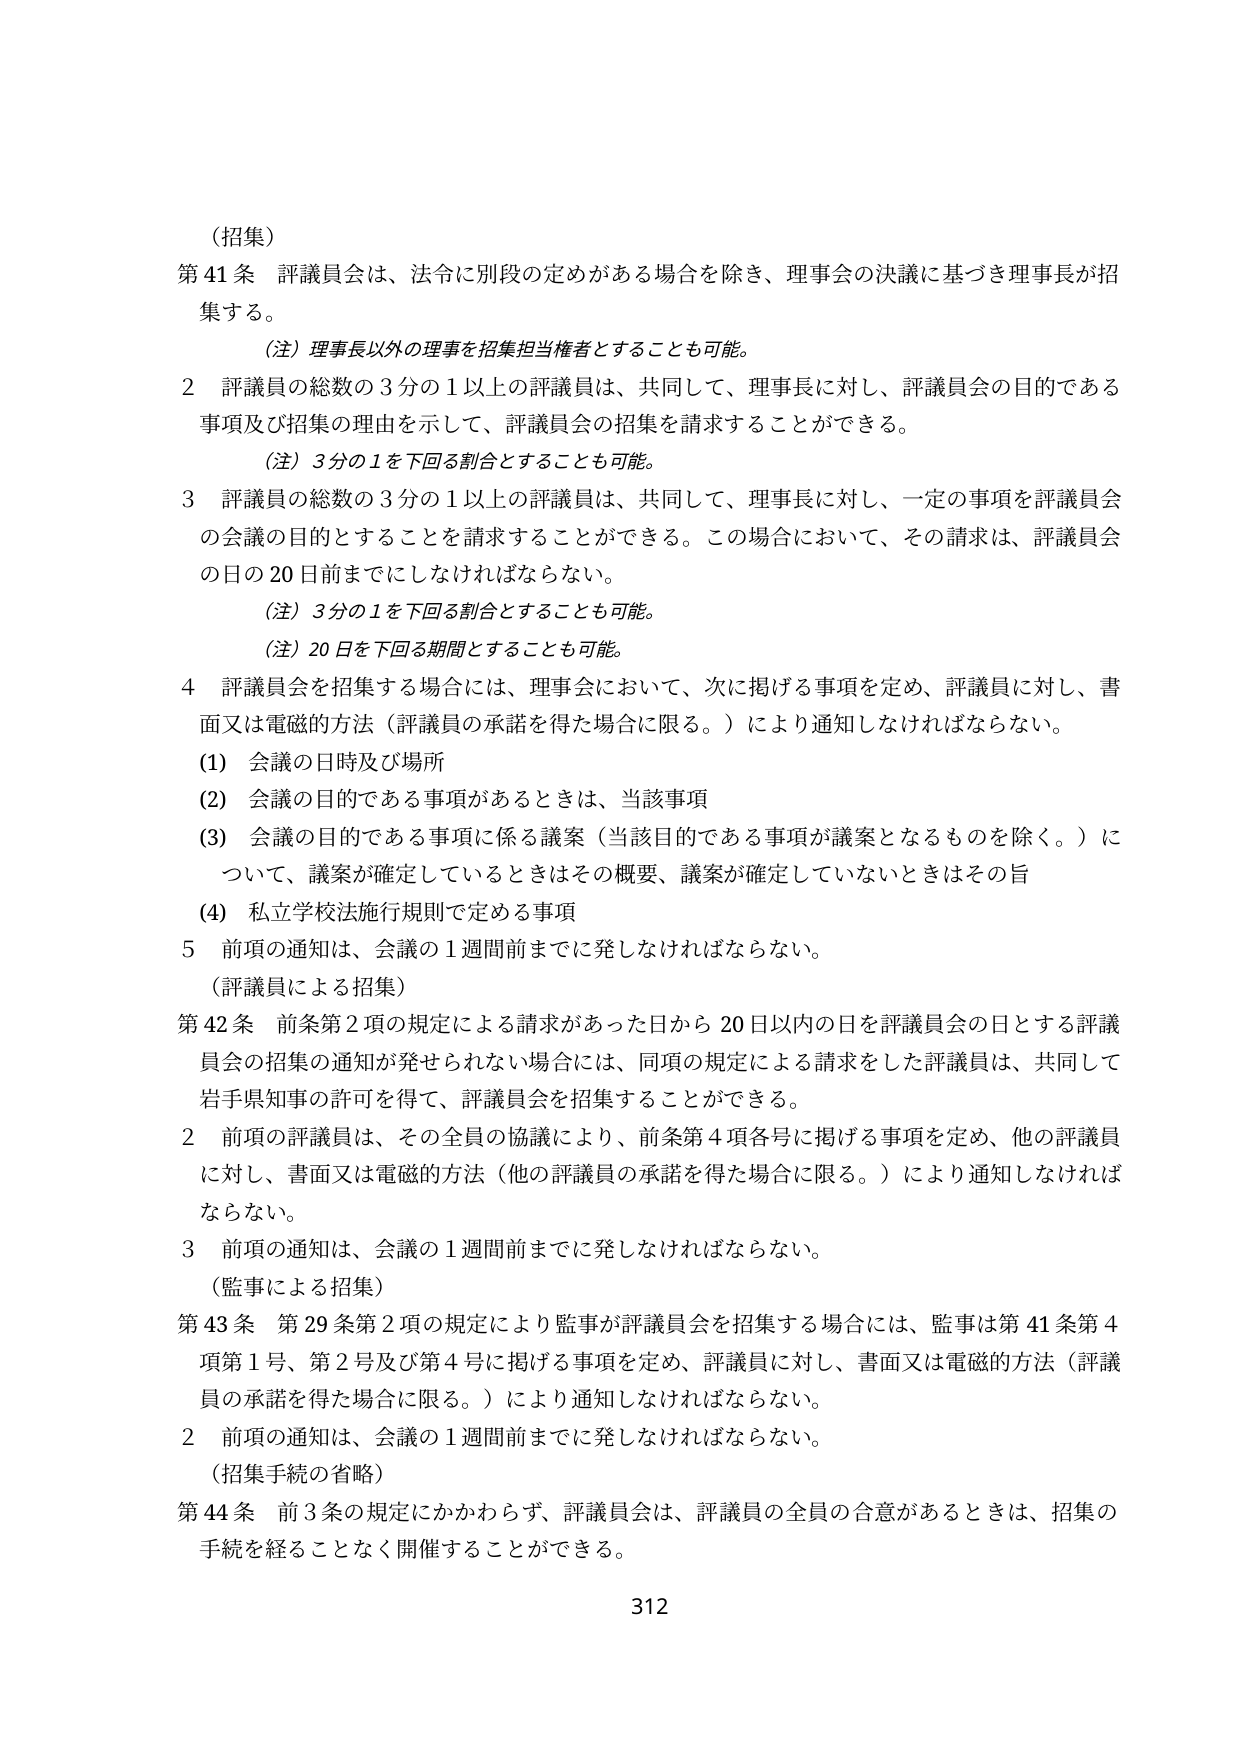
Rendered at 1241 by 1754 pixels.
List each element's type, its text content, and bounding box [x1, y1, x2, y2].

text （招集手続の省略） [177, 1454, 1122, 1492]
text （注）３分の１を下回る割合とすることも可能。 [177, 592, 1122, 629]
text ２ 前項の評議員は、その全員の協議により、前条第４項各号に掲げる事項を定め、他の評議員に対し、書面又は電磁的方法（他の評議員の承諾を得た場合に限る。）により通知しなければならない。 [177, 1117, 1122, 1229]
text (4) 私立学校法施行規則で定める事項 [177, 892, 1122, 929]
text 第43条 第29条第２項の規定により監事が評議員会を招集する場合には、監事は第41条第４項第１号、第２号及び第４号に掲げる事項を定め、評議員に対し、書面又は電磁的方法（評議員の承諾を得た場合に限る。）により通知しなければならない。 [177, 1304, 1122, 1417]
text 第42条 前条第２項の規定による請求があった日から20日以内の日を評議員会の日とする評議員会の招集の通知が発せられない場合には、同項の規定による請求をした評議員は、共同して、岩手県知事の許可を得て、評議員会を招集することができる。 [177, 1004, 1122, 1117]
text （注）理事長以外の理事を招集担当権者とすることも可能。 [177, 329, 1122, 367]
text （招集） [177, 217, 1122, 254]
text (2) 会議の目的である事項があるときは、当該事項 [177, 779, 1122, 817]
text 第41条 評議員会は、法令に別段の定めがある場合を除き、理事会の決議に基づき理事長が招集する。 [177, 254, 1122, 329]
text （注）３分の１を下回る割合とすることも可能。 [177, 442, 1122, 479]
text ４ 評議員会を招集する場合には、理事会において、次に掲げる事項を定め、評議員に対し、書面又は電磁的方法（評議員の承諾を得た場合に限る。）により通知しなければならない。 [177, 667, 1122, 742]
text （評議員による招集） [177, 967, 1122, 1004]
text ３ 前項の通知は、会議の１週間前までに発しなければならない。 [177, 1229, 1122, 1267]
text 第44条 前３条の規定にかかわらず、評議員会は、評議員の全員の合意があるときは、招集の手続を経ることなく開催することができる。 [177, 1492, 1122, 1567]
text （監事による招集） [177, 1267, 1122, 1304]
text （注）20日を下回る期間とすることも可能。 [177, 629, 1122, 667]
text ５ 前項の通知は、会議の１週間前までに発しなければならない。 [177, 929, 1122, 967]
text (3) 会議の目的である事項に係る議案（当該目的である事項が議案となるものを除く。）について、議案が確定しているときはその概要、議案が確定していないときはその旨 [199, 817, 1122, 892]
text ２ 前項の通知は、会議の１週間前までに発しなければならない。 [177, 1417, 1122, 1454]
text ２ 評議員の総数の３分の１以上の評議員は、共同して、理事長に対し、評議員会の目的である事項及び招集の理由を示して、評議員会の招集を請求することができる。 [177, 367, 1122, 442]
text ３ 評議員の総数の３分の１以上の評議員は、共同して、理事長に対し、一定の事項を評議員会の会議の目的とすることを請求することができる。この場合において、その請求は、評議員会の日の20日前までにしなければならない。 [177, 479, 1122, 592]
text (1) 会議の日時及び場所 [177, 742, 1122, 779]
